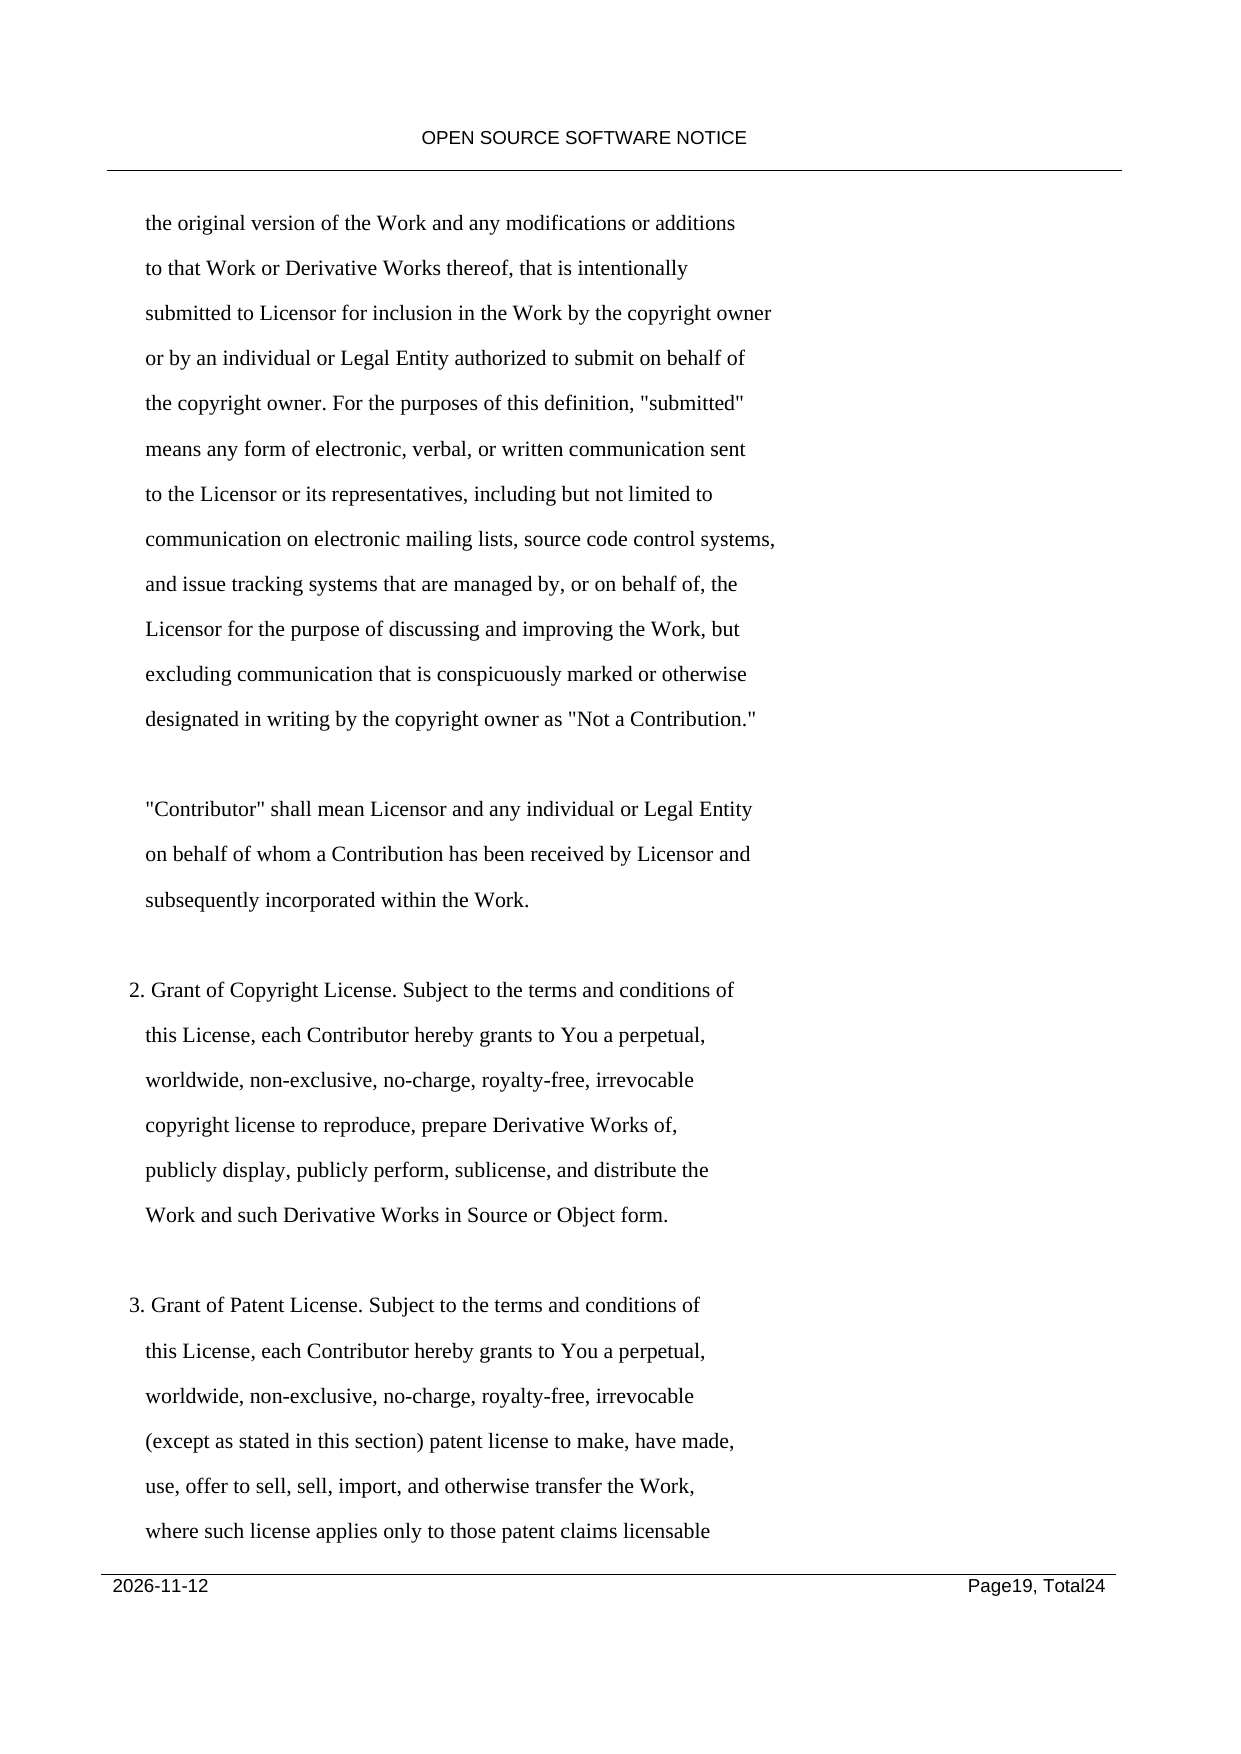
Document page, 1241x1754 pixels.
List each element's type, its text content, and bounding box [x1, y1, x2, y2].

text submitted to Licensor for inclusion in the Work by the copyright owner [112, 297, 1128, 329]
text the original version of the Work and any modifications or additions [112, 206, 1128, 239]
text (except as stated in this section) patent license to make, have made, [112, 1424, 1128, 1457]
text communication on electronic mailing lists, source code control systems, [112, 522, 1128, 554]
text 2. Grant of Copyright License. Subject to the terms and conditions of [112, 973, 1128, 1006]
text and issue tracking systems that are managed by, or on behalf of, the [112, 567, 1128, 600]
text on behalf of whom a Contribution has been received by Licensor and [112, 838, 1128, 870]
text "Contributor" shall mean Licensor and any individual or Legal Entity [112, 793, 1128, 825]
text where such license applies only to those patent claims licensable [112, 1514, 1128, 1547]
text this License, each Contributor hereby grants to You a perpetual, [112, 1018, 1128, 1051]
text Work and such Derivative Works in Source or Object form. [112, 1199, 1128, 1231]
text means any form of electronic, verbal, or written communication sent [112, 432, 1128, 464]
text use, offer to sell, sell, import, and otherwise transfer the Work, [112, 1469, 1128, 1502]
text worldwide, non-exclusive, no-charge, royalty-free, irrevocable [112, 1063, 1128, 1096]
text designated in writing by the copyright owner as "Not a Contribution." [112, 702, 1128, 735]
text publicly display, publicly perform, sublicense, and distribute the [112, 1153, 1128, 1186]
text copyright license to reproduce, prepare Derivative Works of, [112, 1108, 1128, 1141]
text excluding communication that is conspicuously marked or otherwise [112, 657, 1128, 690]
text or by an individual or Legal Entity authorized to submit on behalf of [112, 342, 1128, 374]
text to the Licensor or its representatives, including but not limited to [112, 477, 1128, 509]
text this License, each Contributor hereby grants to You a perpetual, [112, 1334, 1128, 1366]
text Licensor for the purpose of discussing and improving the Work, but [112, 612, 1128, 645]
text 3. Grant of Patent License. Subject to the terms and conditions of [112, 1289, 1128, 1321]
text to that Work or Derivative Works thereof, that is intentionally [112, 251, 1128, 284]
text the copyright owner. For the purposes of this definition, "submitted" [112, 387, 1128, 419]
text subsequently incorporated within the Work. [112, 883, 1128, 915]
text worldwide, non-exclusive, no-charge, royalty-free, irrevocable [112, 1379, 1128, 1412]
